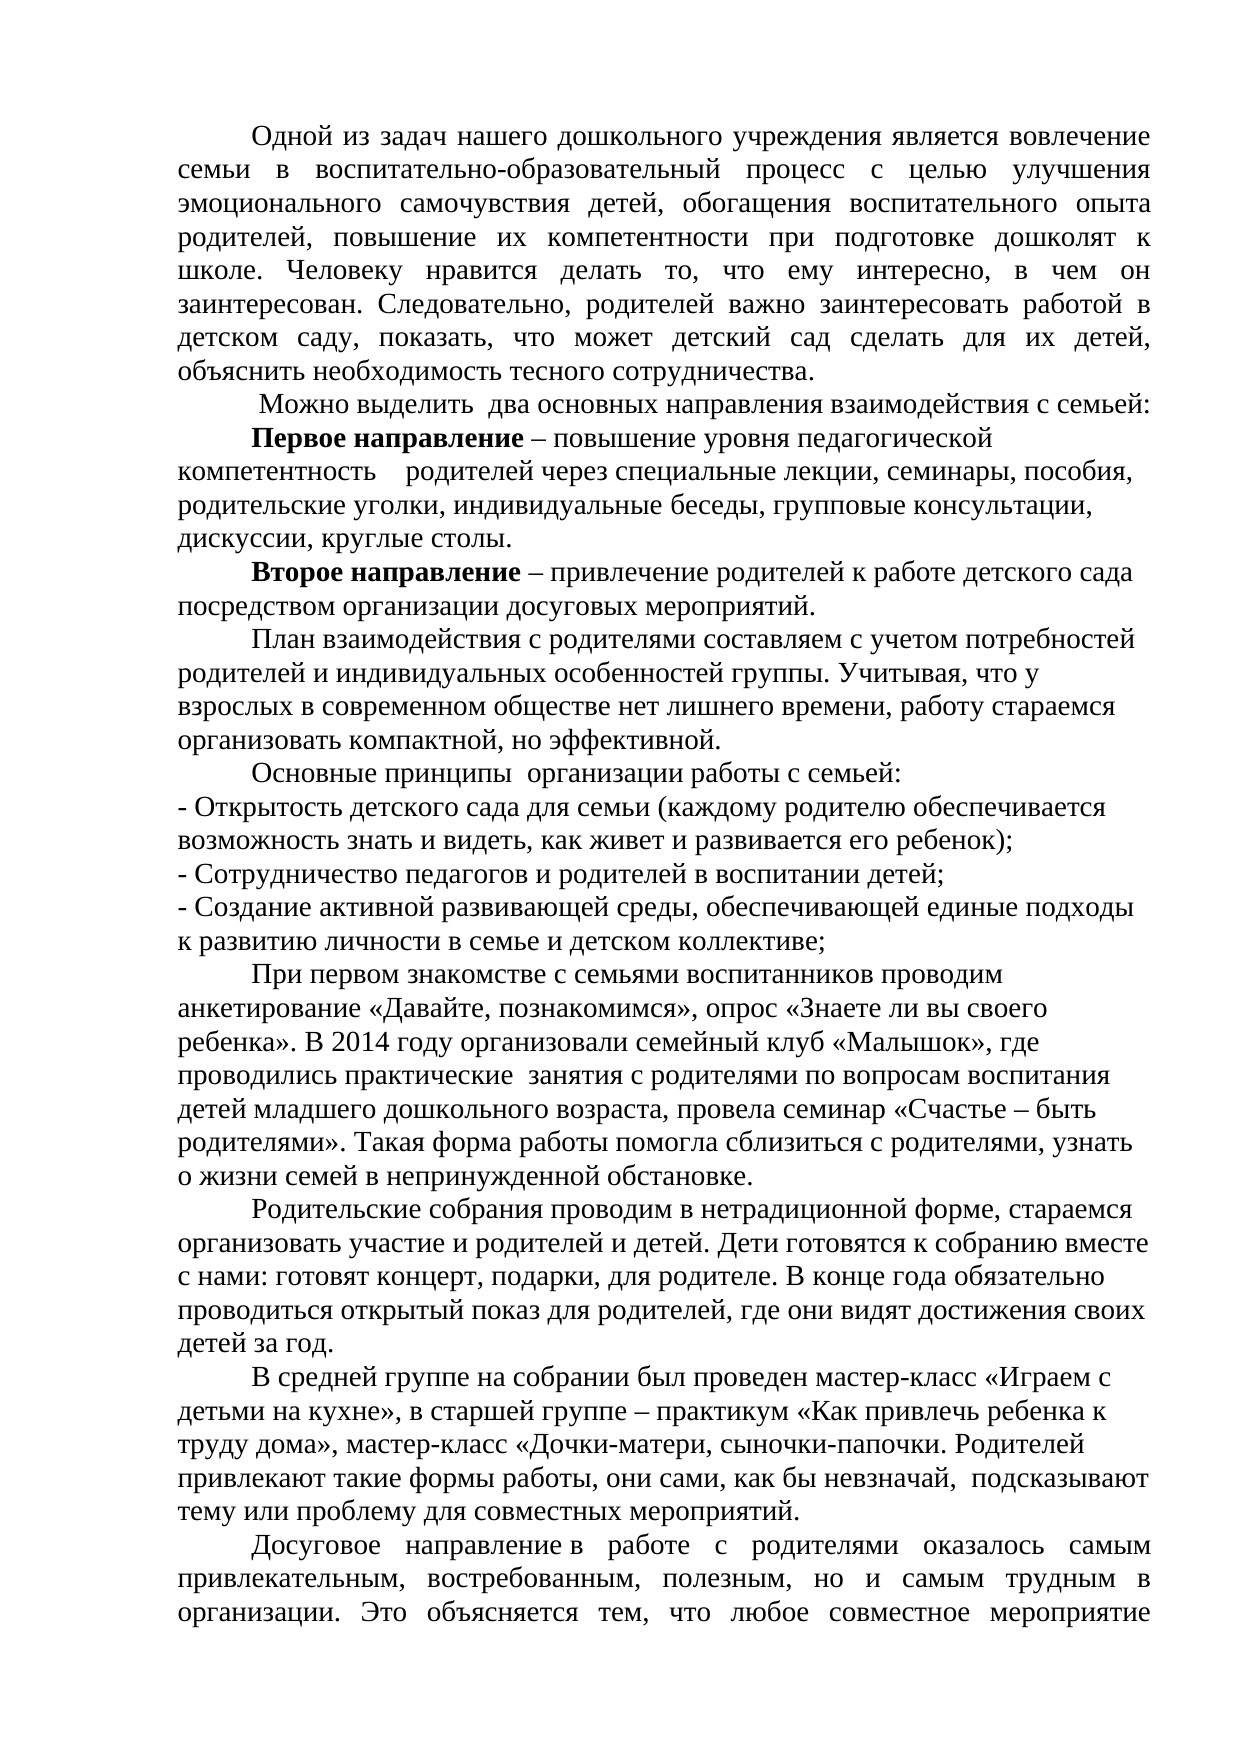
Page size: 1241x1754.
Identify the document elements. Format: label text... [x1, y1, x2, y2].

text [177, 1527, 1152, 1627]
text В средней группе на собрании был проведен мастер-класс «Играем с детьми на кухне», в старшей группе – практикум «Как привлечь ребенка к труду дома», мастер-класс «Дочки-матери, сыночки-папочки. Родителей привлекают такие формы работы, они сами, как бы невзначай, подсказывают тему или проблему для совместных мероприятий. [177, 1359, 1152, 1527]
text Родительские собрания проводим в нетрадиционной форме, стараемся организовать участие и родителей и детей. Дети готовятся к собранию вместе с нами: готовят концерт, подарки, для родителе. В конце года обязательно проводиться открытый показ для родителей, где они видят достижения своих детей за год. [177, 1191, 1152, 1359]
text План взаимодействия с родителями составляем с учетом потребностей родителей и индивидуальных особенностей группы. Учитывая, что у взрослых в современном обществе нет лишнего времени, работу стараемся организовать компактной, но эффективной. [177, 621, 1152, 755]
text Второе направление – привлечение родителей к работе детского сада посредством организации досуговых мероприятий. [177, 554, 1152, 621]
text Основные принципы организации работы с семьей: [177, 755, 1152, 789]
text - Открытость детского сада для семьи (каждому родителю обеспечивается возможность знать и видеть, как живет и развивается его ребенок); [177, 789, 1152, 856]
text Одной из задач нашего дошкольного учреждения является вовлечение семьи в воспитательно-образовательный процесс с целью улучшения эмоционального самочувствия детей, обогащения воспитательного опыта родителей, повышение их компетентности при подготовке дошколят к школе. Человеку нравится делать то, что ему интересно, в чем он заинтересован. Следовательно, родителей важно заинтересовать работой в детском саду, показать, что может детский сад сделать для их детей, объяснить необходимость тесного сотрудничества. [177, 118, 1152, 386]
text - Сотрудничество педагогов и родителей в воспитании детей; [177, 856, 1152, 889]
text - Создание активной развивающей среды, обеспечивающей единые подходы к развитию личности в семье и детском коллективе; [177, 889, 1152, 957]
text Первое направление – повышение уровня педагогической компетентность родителей через специальные лекции, семинары, пособия, родительские уголки, индивидуальные беседы, групповые консультации, дискуссии, круглые столы. [177, 420, 1152, 554]
text Можно выделить два основных направления взаимодействия с семьей: [177, 386, 1152, 420]
text При первом знакомстве с семьями воспитанников проводим анкетирование «Давайте, познакомимся», опрос «Знаете ли вы своего ребенка». В 2014 году организовали семейный клуб «Малышок», где проводились практические занятия с родителями по вопросам воспитания детей младшего дошкольного возраста, провела семинар «Счастье – быть родителями». Такая форма работы помогла сблизиться с родителями, узнать о жизни семей в непринужденной обстановке. [177, 957, 1152, 1191]
